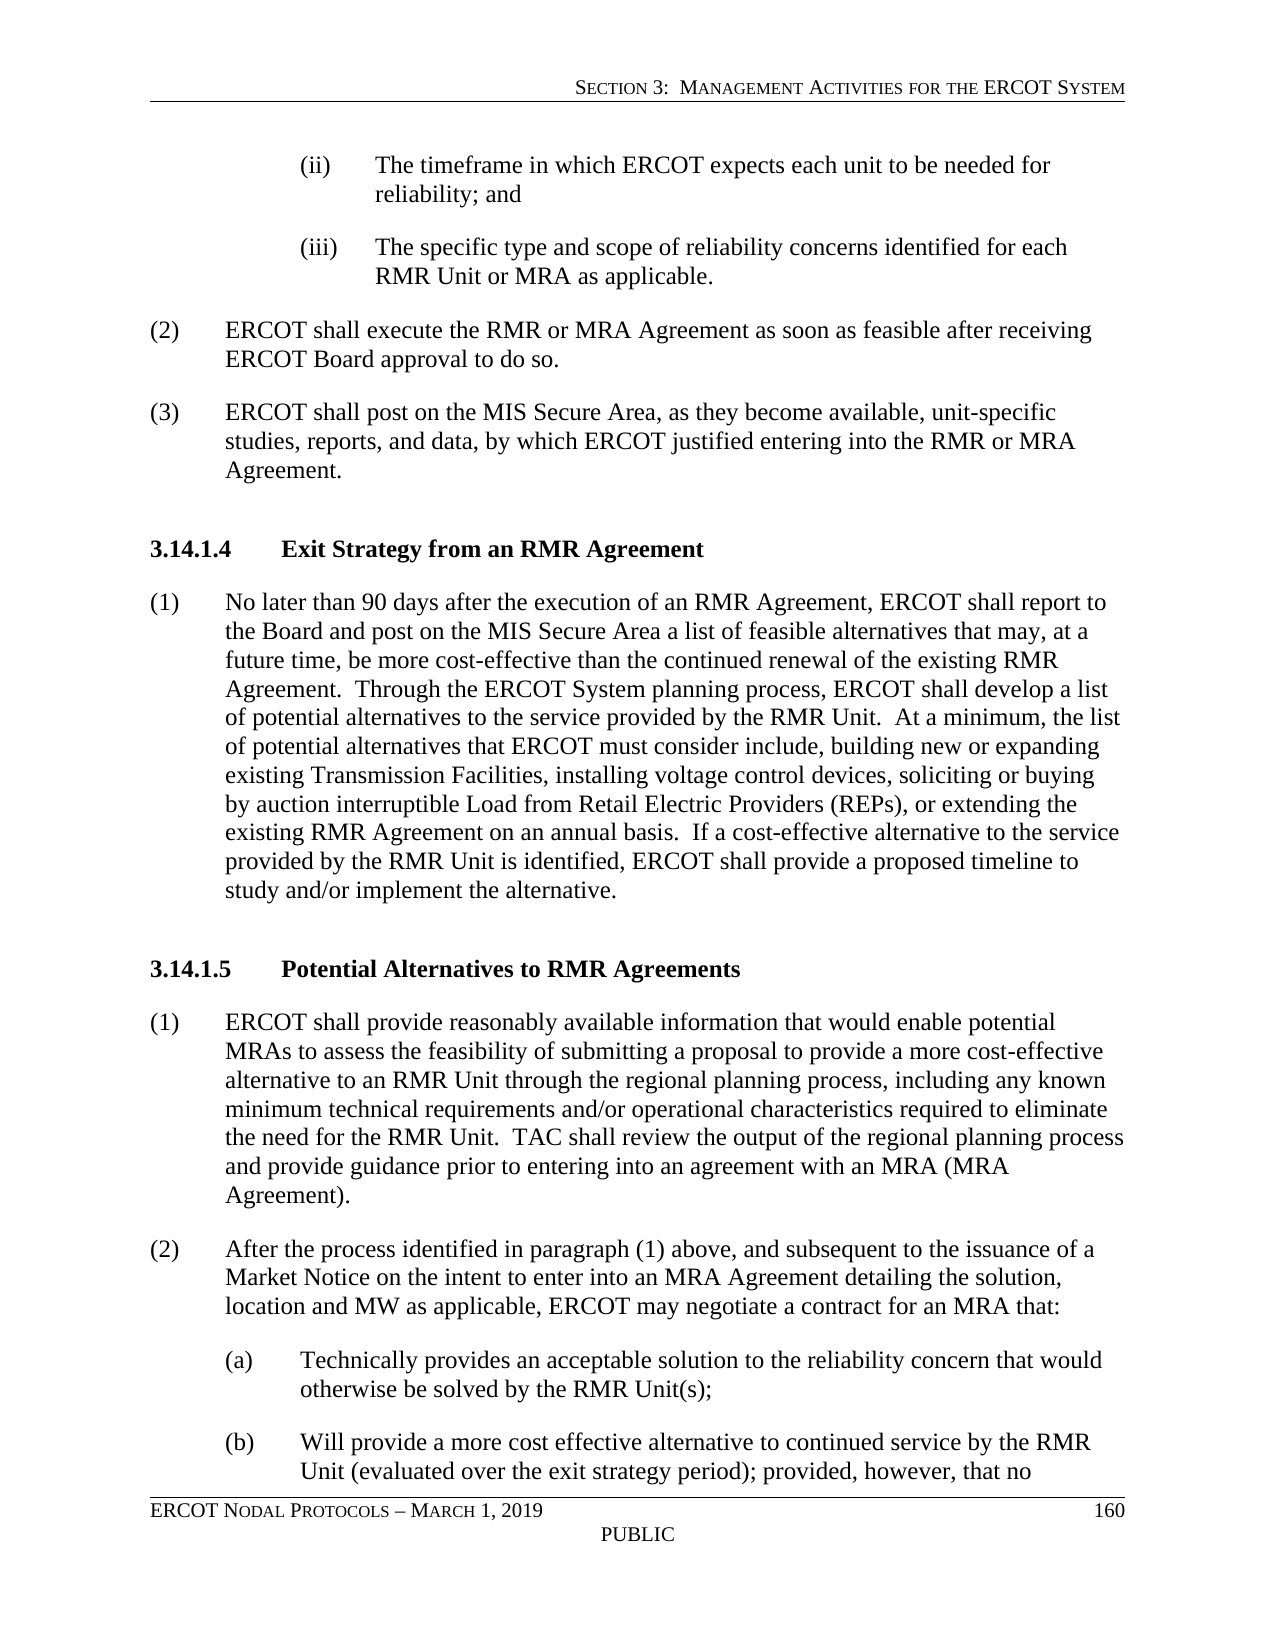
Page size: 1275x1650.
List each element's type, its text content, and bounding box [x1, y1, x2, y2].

list (iii) The specific type and scope of reliability concerns identified for each RMR Unit or MRA as applicable. [300, 232, 1125, 290]
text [225, 1427, 1125, 1485]
list (ii) The timeframe in which ERCOT expects each unit to be needed for reliability; and [300, 150, 1125, 207]
list (2) ERCOT shall execute the RMR or MRA Agreement as soon as feasible after receiving ERCOT Board approval to do so. [150, 315, 1125, 372]
text (1) ERCOT shall provide reasonably available information that would enable potential MRAs to assess the feasibility of submitting a proposal to provide a more cost-effective alternative to an RMR Unit through the regional planning process, including any known minimum technical requirements and/or operational characteristics required to eliminate the need for the RMR Unit. TAC shall review the output of the regional planning process and provide guidance prior to entering into an agreement with an MRA (MRA Agreement). [150, 1007, 1125, 1209]
text (2) After the process identified in paragraph (1) above, and subsequent to the issuance of a Market Notice on the intent to enter into an MRA Agreement detailing the solution, location and MW as applicable, ERCOT may negotiate a contract for an MRA that: [150, 1234, 1125, 1320]
text (a) Technically provides an acceptable solution to the reliability concern that would otherwise be solved by the RMR Unit(s); [225, 1345, 1125, 1402]
text (1) No later than 90 days after the execution of an RMR Agreement, ERCOT shall report to the Board and post on the MIS Secure Area a list of feasible alternatives that may, at a future time, be more cost-effective than the continued renewal of the existing RMR Agreement. Through the ERCOT System planning process, ERCOT shall develop a list of potential alternatives to the service provided by the RMR Unit. At a minimum, the list of potential alternatives that ERCOT must consider include, building new or expanding existing Transmission Facilities, installing voltage control devices, soliciting or buying by auction interruptible Load from Retail Electric Providers (REPs), or extending the existing RMR Agreement on an annual basis. If a cost-effective alternative to the service provided by the RMR Unit is identified, ERCOT shall provide a proposed timeline to study and/or implement the alternative. [150, 587, 1125, 904]
text 3.14.1.5 Potential Alternatives to RMR Agreements [150, 954, 1125, 982]
list (3) ERCOT shall post on the MIS Secure Area, as they become available, unit-specific studies, reports, and data, by which ERCOT justified entering into the RMR or MRA Agreement. [150, 397, 1125, 484]
text 3.14.1.4 Exit Strategy from an RMR Agreement [150, 534, 1125, 562]
